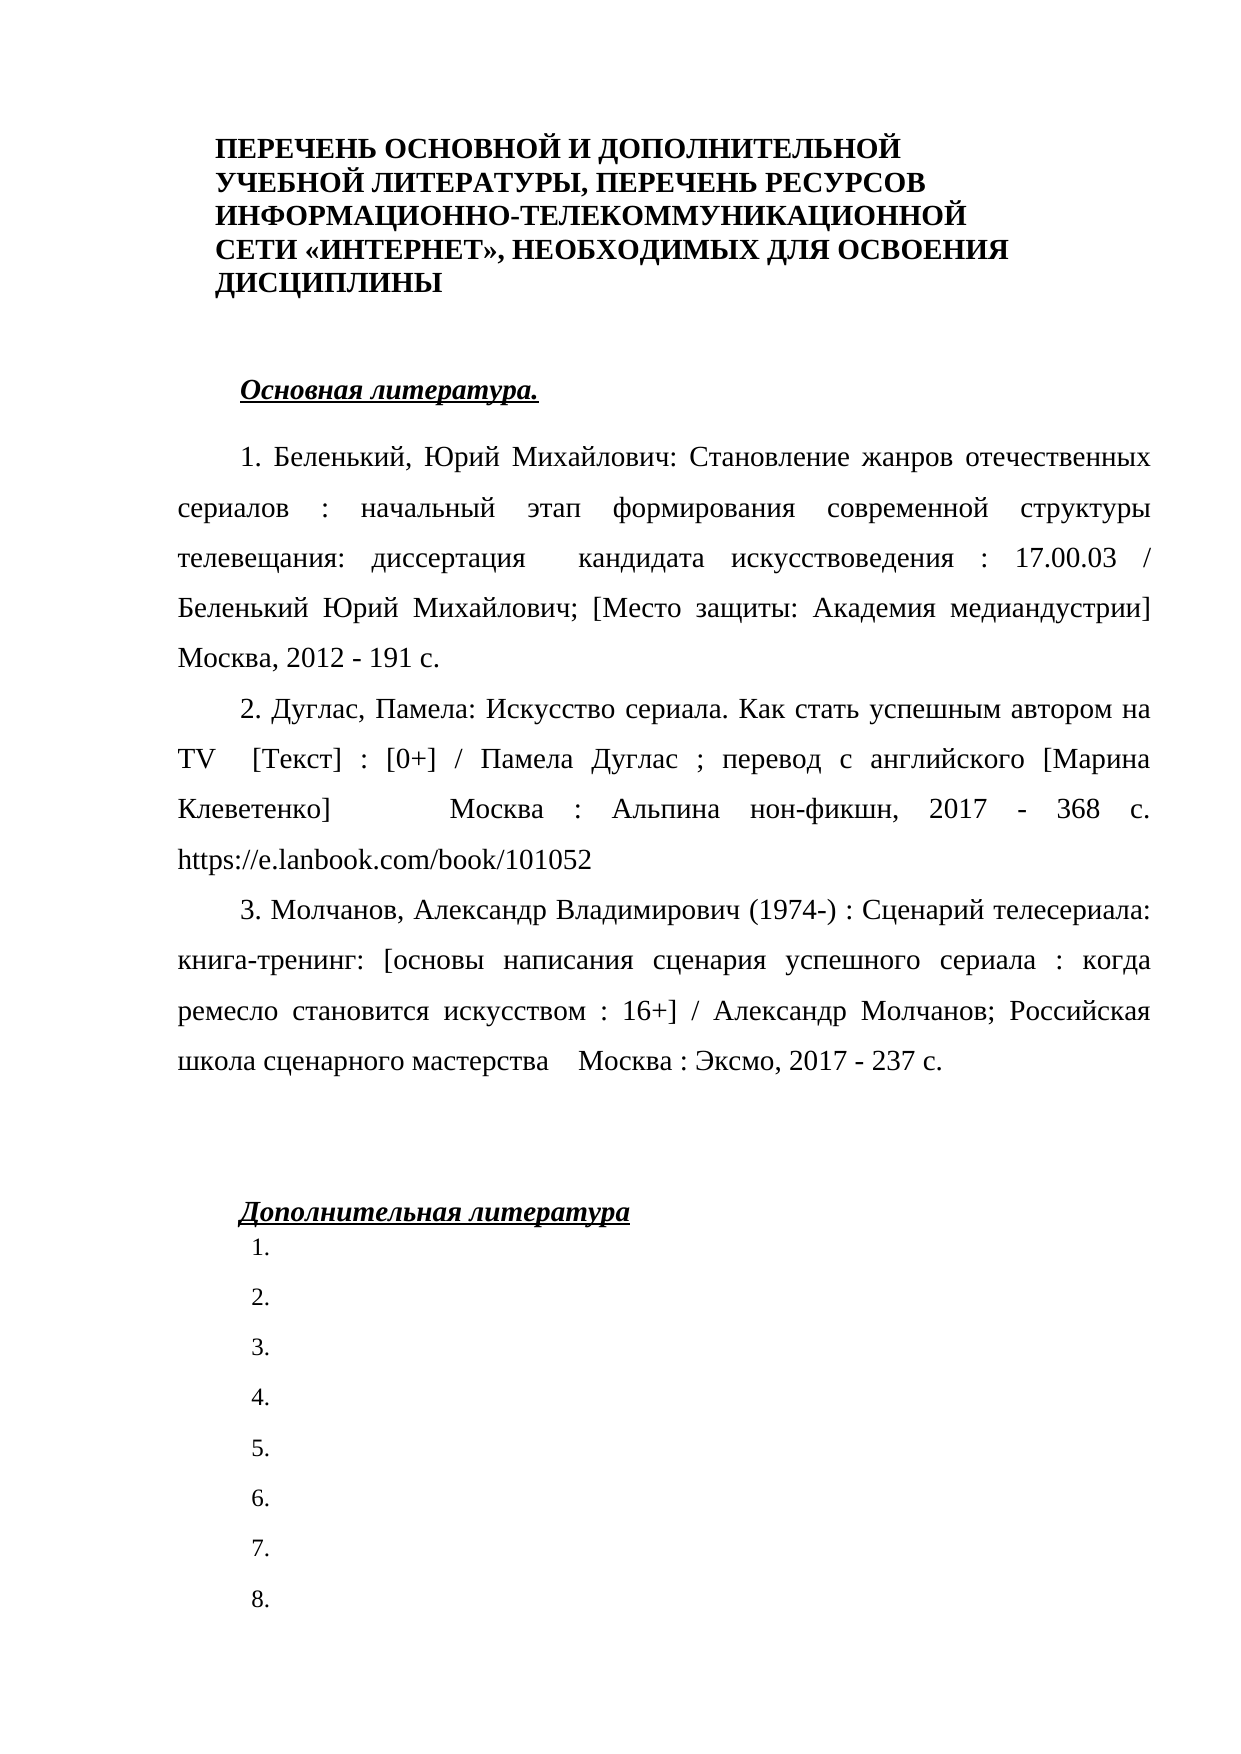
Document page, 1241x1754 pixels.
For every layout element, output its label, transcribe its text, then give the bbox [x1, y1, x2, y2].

text 2. Дуглас, Памела: Искусство сериала. Как стать успешным автором на TV [Текст] : [0+] / Памела Дуглас ; перевод с английского [Марина Клеветенко] Москва : Альпина нон-фикшн, 2017 - 368 с. https://e.lanbook.com/book/101052 [177, 691, 1152, 875]
text Дополнительная литература [177, 1194, 1152, 1228]
text 1. Беленький, Юрий Михайлович: Становление жанров отечественных сериалов : начальный этап формирования современной структуры телевещания: диссертация кандидата искусствоведения : 17.00.03 / Беленький Юрий Михайлович; [Место защиты: Академия медиандустрии] Москва, 2012 - 191 с. [177, 439, 1152, 674]
text ПЕРЕЧЕНЬ ОСНОВНОЙ И ДОПОЛНИТЕЛЬНОЙ УЧЕБНОЙ ЛИТЕРАТУРЫ, ПЕРЕЧЕНЬ РЕСУРСОВ ИНФОРМАЦИОННО-ТЕЛЕКОММУНИКАЦИОННОЙ СЕТИ «ИНТЕРНЕТ», НЕОБХОДИМЫХ ДЛЯ ОСВОЕНИЯ ДИСЦИПЛИНЫ [215, 131, 1014, 299]
text 3. Молчанов, Александр Владимирович (1974-) : Сценарий телесериала: книга-тренинг: [основы написания сценария успешного сериала : когда ремесло становится искусством : 16+] / Александр Молчанов; Российская школа сценарного мастерства Москва : Эксмо, 2017 - 237 с. [177, 892, 1152, 1077]
text Основная литература. [177, 372, 1152, 406]
